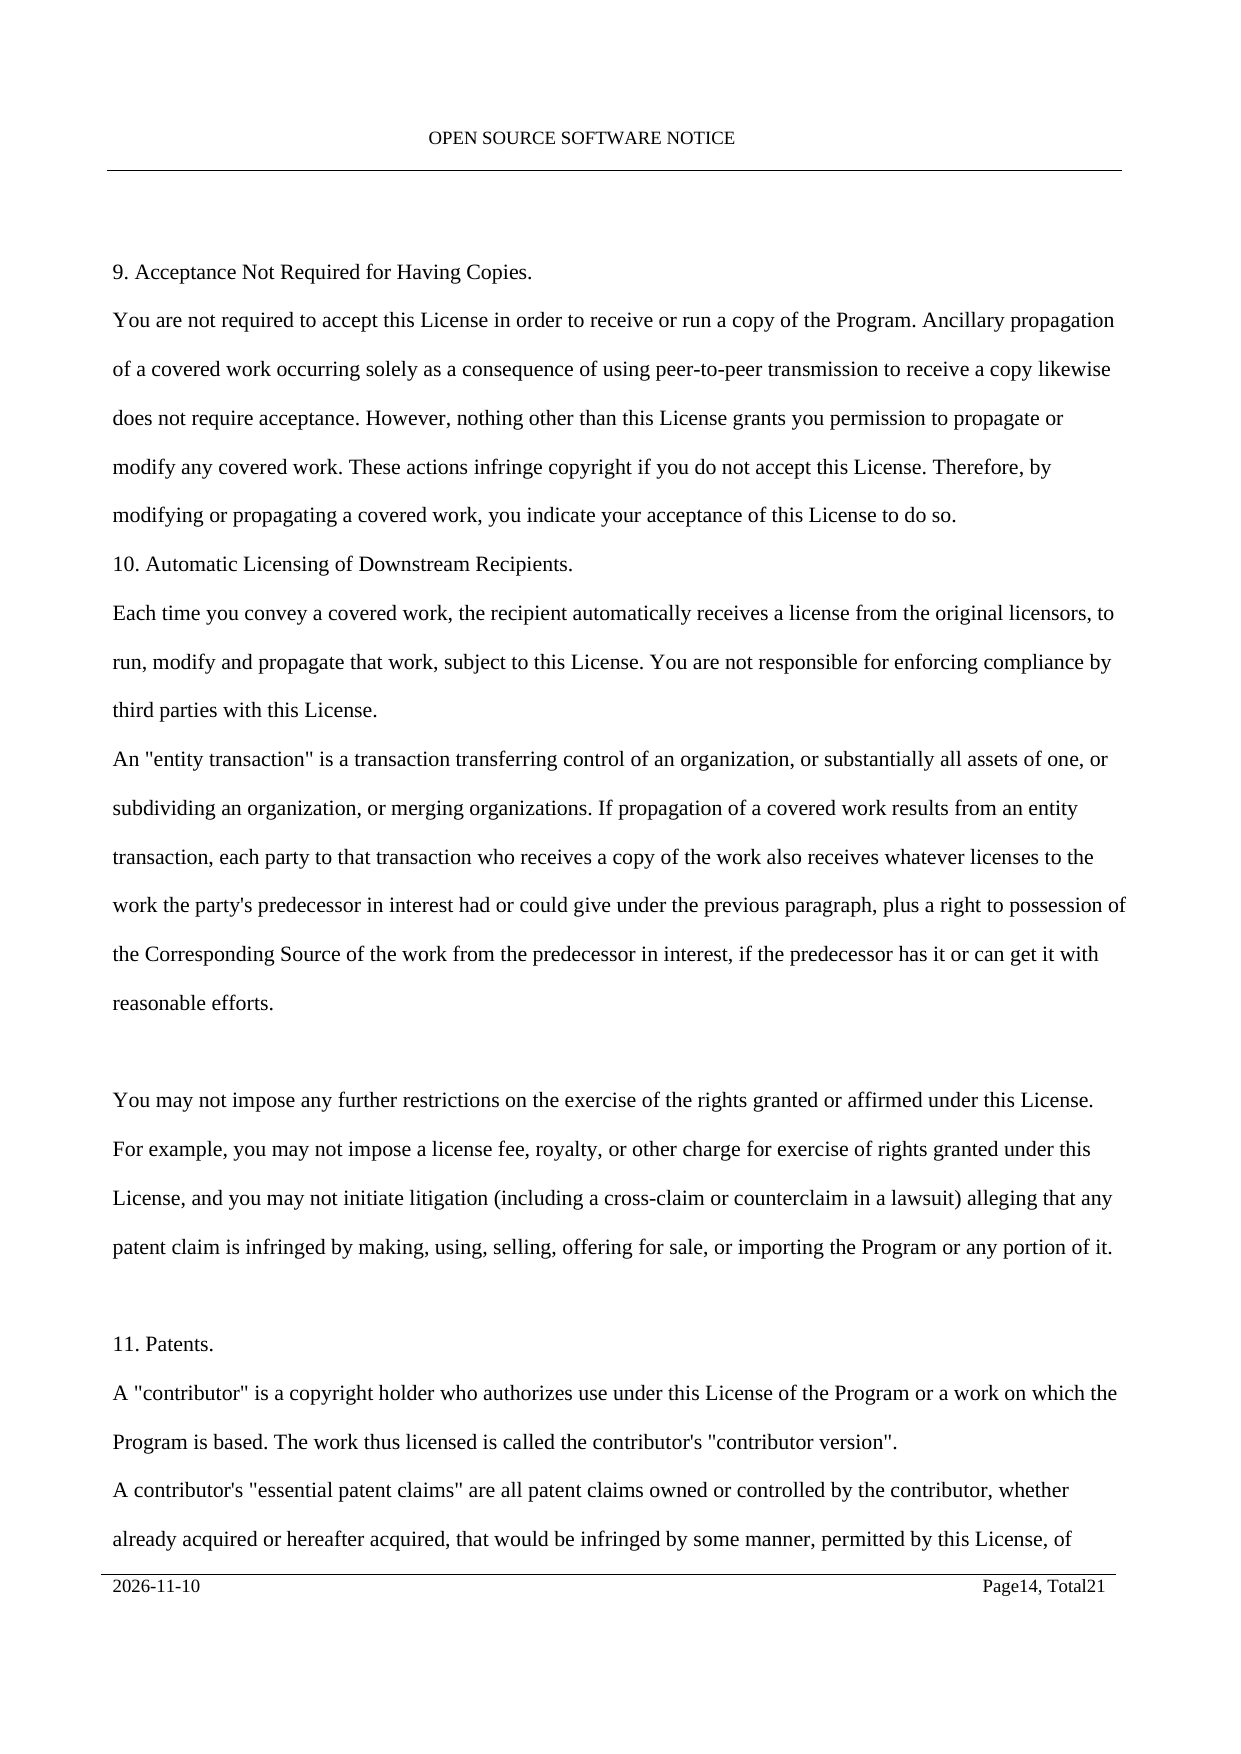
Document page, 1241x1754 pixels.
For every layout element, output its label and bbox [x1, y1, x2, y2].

text [112, 206, 1128, 1555]
